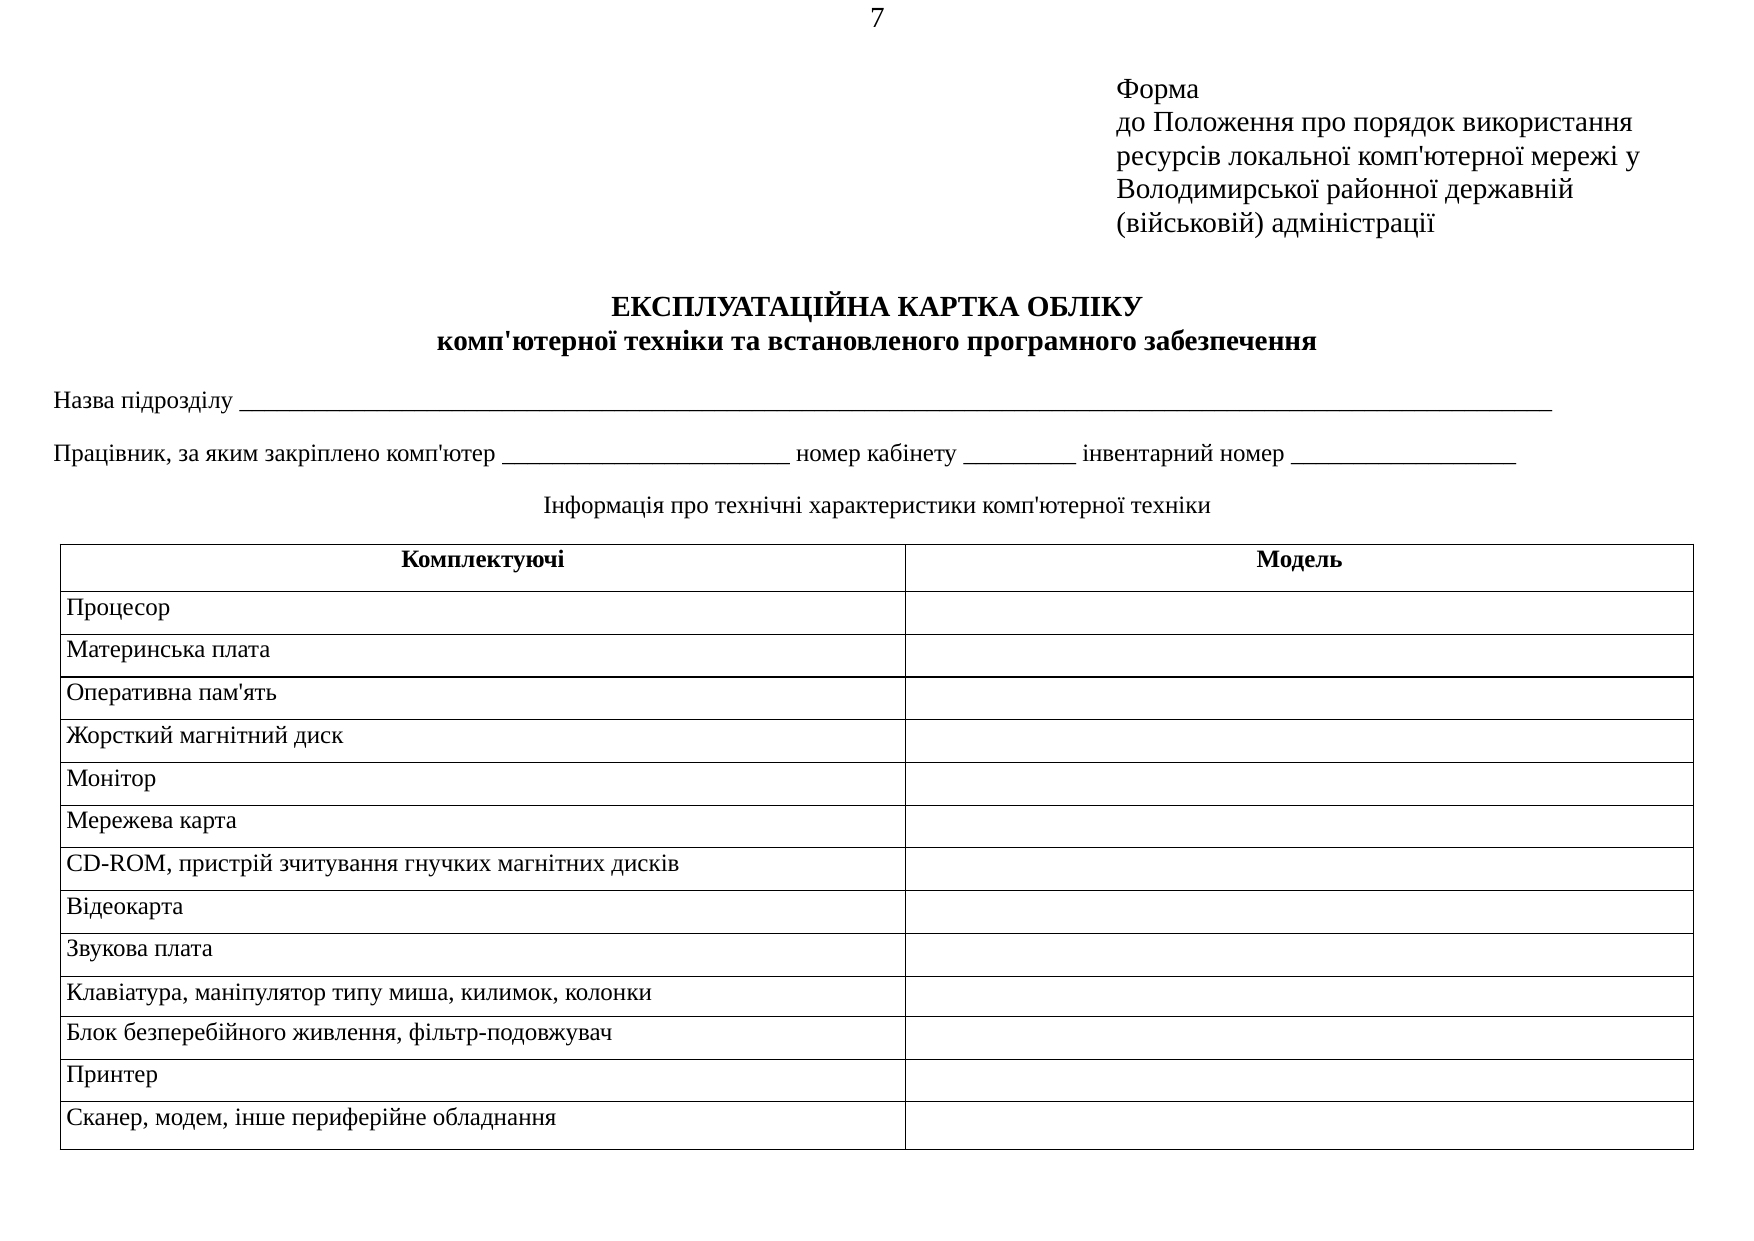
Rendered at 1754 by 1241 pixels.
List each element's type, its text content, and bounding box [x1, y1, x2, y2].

table_cell Блок безперебійного живлення, фільтр-подовжувач [61, 1017, 905, 1058]
table_cell Монітор [61, 763, 905, 804]
table_cell Принтер [61, 1060, 905, 1101]
table_header Модель [906, 545, 1693, 591]
table_cell Жорсткий магнітний диск [61, 720, 905, 762]
table_cell [906, 678, 1693, 719]
table_cell [906, 891, 1693, 932]
text до Положення про порядок використання ресурсів локальної комп'ютерної мережі у Володимирської районної державній (військовій) адміністрації [1116, 104, 1701, 238]
table_cell Процесор [61, 592, 905, 633]
table_cell Оперативна пам'ять [61, 678, 905, 719]
table_cell [906, 1017, 1693, 1058]
text Форма [1116, 71, 1701, 104]
table_cell Відеокарта [61, 891, 905, 932]
table_cell [906, 1060, 1693, 1101]
table_cell CD-ROM, пристрій зчитування гнучких магнітних дисків [61, 848, 905, 890]
table_cell Сканер, модем, інше периферійне обладнання [61, 1102, 905, 1148]
table_cell [906, 1102, 1693, 1148]
text Працівник, за яким закріплено комп'ютер _______________________ номер кабінету _________ інвентарний номер __________________ [53, 438, 1701, 467]
text Інформація про технічні характеристики комп'ютерної техніки [53, 491, 1701, 519]
table_cell [906, 806, 1693, 847]
table_cell [906, 848, 1693, 890]
table_cell [906, 934, 1693, 976]
table_cell [906, 763, 1693, 804]
table_header Комплектуючі [61, 545, 905, 591]
table_cell Клавіатура, маніпулятор типу миша, килимок, колонки [61, 977, 905, 1016]
table_cell Мережева карта [61, 806, 905, 847]
table_cell [906, 977, 1693, 1016]
table_cell Материнська плата [61, 635, 905, 676]
text комп'ютерної техніки та встановленого програмного забезпечення [53, 323, 1701, 356]
table_cell [906, 635, 1693, 676]
table_cell Звукова плата [61, 934, 905, 976]
table_cell [906, 592, 1693, 633]
text Назва підрозділу _________________________________________________________________________________________________________ [53, 385, 1701, 414]
text ЕКСПЛУАТАЦІЙНА КАРТКА ОБЛІКУ [53, 289, 1701, 323]
table_cell [906, 720, 1693, 762]
